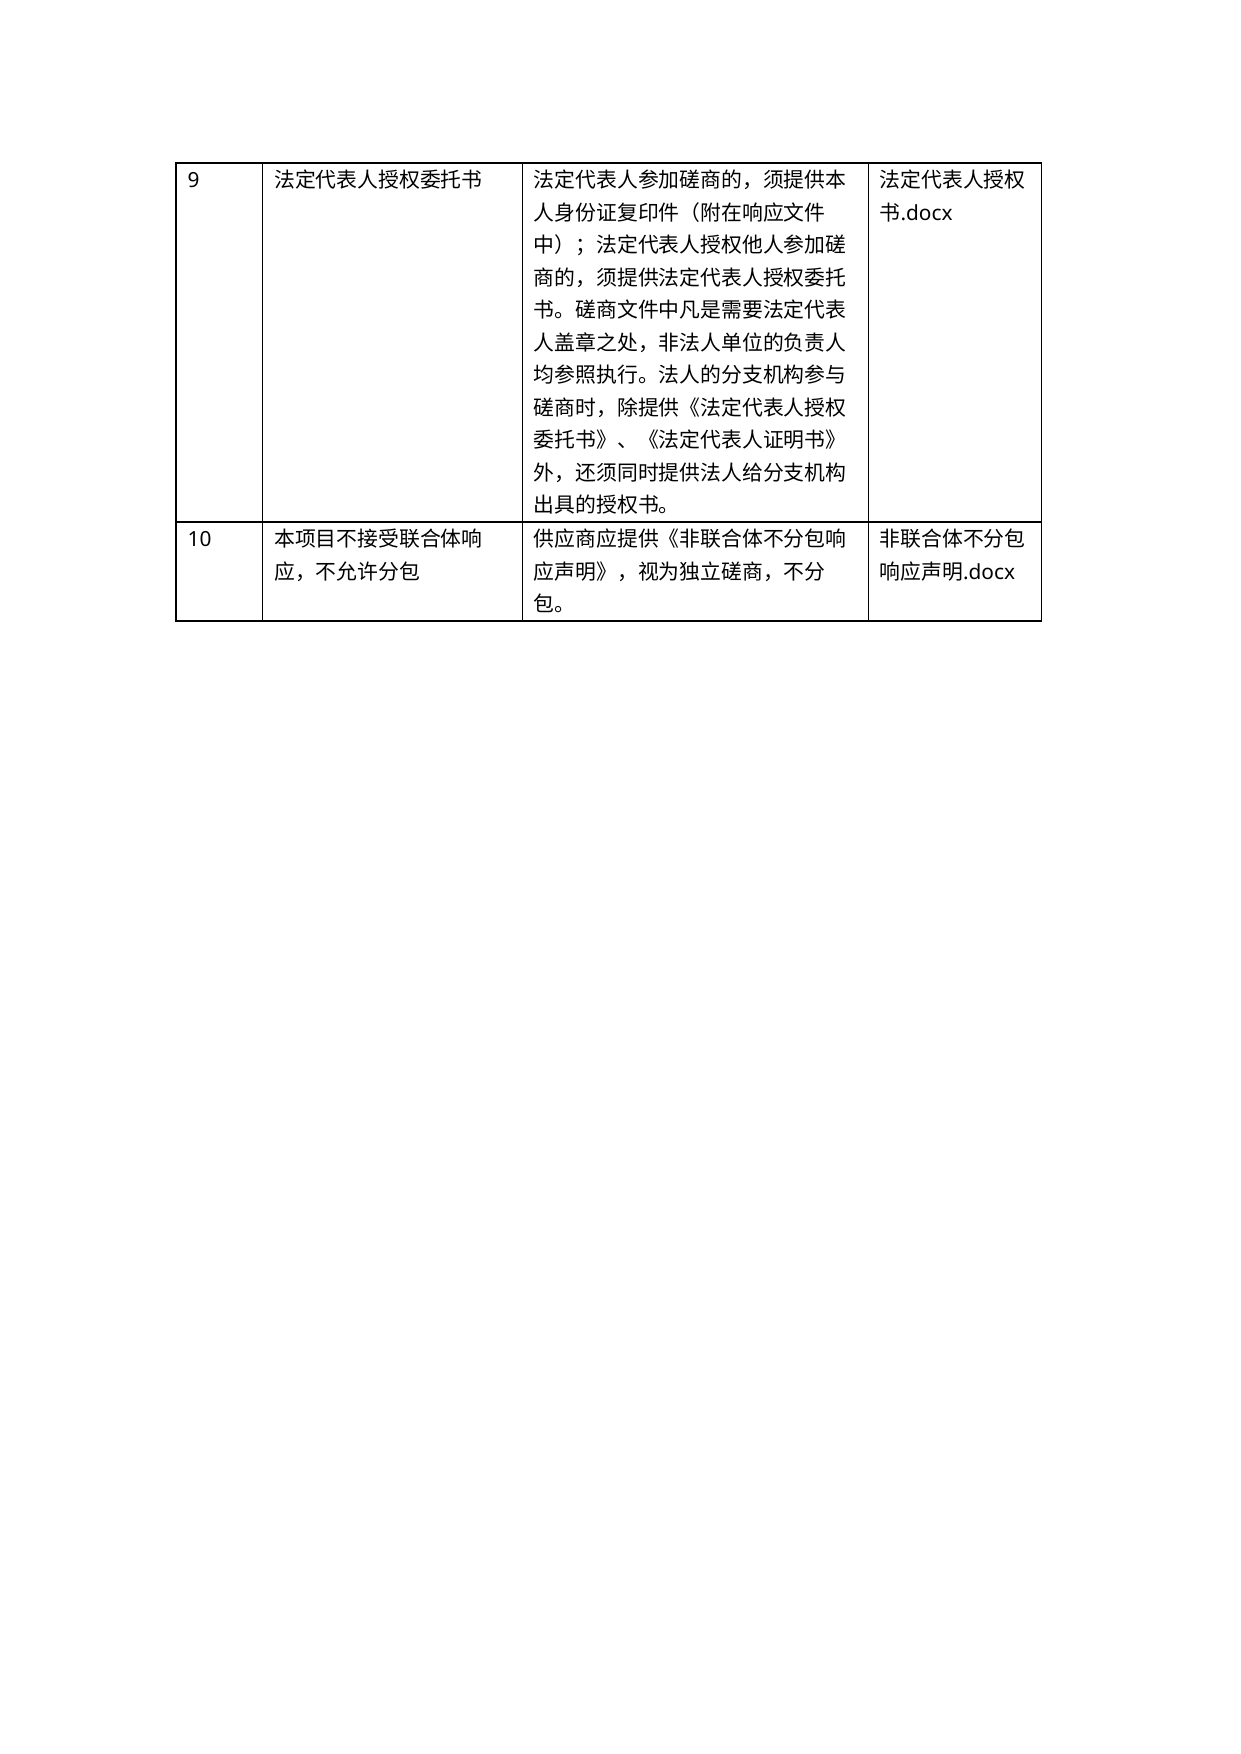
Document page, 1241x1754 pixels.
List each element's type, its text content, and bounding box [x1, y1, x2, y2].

table_cell 非联合体不分包响应声明.docx [869, 523, 1041, 620]
table_cell 本项目不接受联合体响应，不允许分包 [263, 523, 522, 620]
table_cell 法定代表人授权书.docx [869, 164, 1041, 521]
table_cell 供应商应提供《非联合体不分包响应声明》，视为独立磋商，不分包。 [523, 523, 868, 620]
table_cell 9 [177, 164, 262, 521]
table_cell 10 [177, 523, 262, 620]
table_cell 法定代表人参加磋商的，须提供本人身份证复印件（附在响应文件中）；法定代表人授权他人参加磋商的，须提供法定代表人授权委托书。磋商文件中凡是需要法定代表人盖章之处，非法人单位的负责人均参照执行。法人的分支机构参与磋商时，除提供《法定代表人授权委托书》、《法定代表人证明书》外，还须同时提供法人给分支机构出具的授权书。 [523, 164, 868, 521]
table_cell 法定代表人授权委托书 [263, 164, 522, 521]
